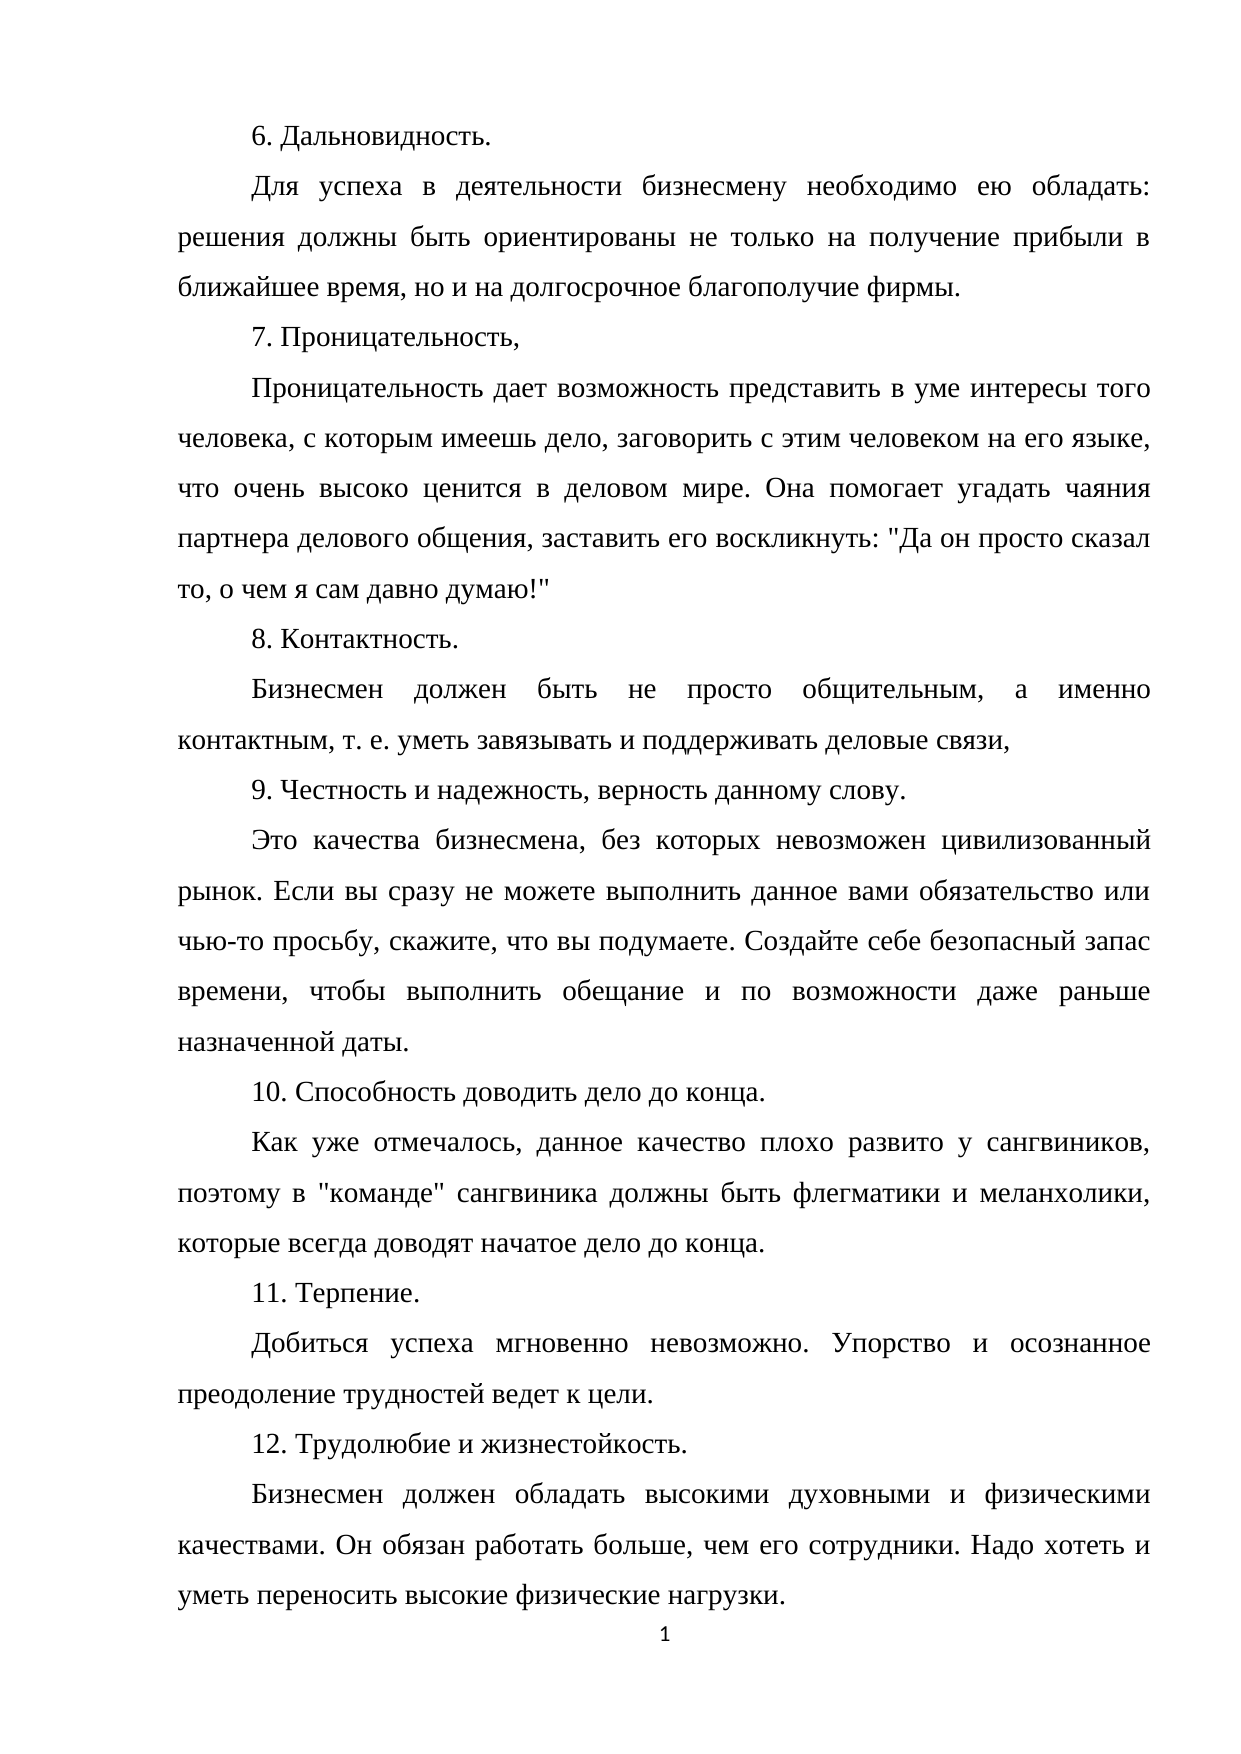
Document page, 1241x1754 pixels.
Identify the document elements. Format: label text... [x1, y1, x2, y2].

text 11. Терпение. [177, 1275, 1152, 1309]
text 9. Честность и надежность, верность данному слову. [177, 772, 1152, 806]
text 10. Способность доводить дело до конца. [177, 1074, 1152, 1108]
text Это качества бизнесмена, без которых невозможен цивилизованный рынок. Если вы сразу не можете выполнить данное вами обязательство или чью-то просьбу, скажите, что вы подумаете. Создайте себе безопасный запас времени, чтобы выполнить обещание и по возможности даже раньше назначенной даты. [177, 822, 1152, 1057]
text 7. Проницательность, [177, 319, 1152, 353]
text Добиться успеха мгновенно невозможно. Упорство и осознанное преодоление трудностей ведет к цели. [177, 1326, 1152, 1409]
text Бизнесмен должен обладать высокими духовными и физическими качествами. Он обязан работать больше, чем его сотрудники. Надо хотеть и уметь переносить высокие физические нагрузки. [177, 1477, 1152, 1611]
text Бизнесмен должен быть не просто общительным, а именно контактным, т. е. уметь завязывать и поддерживать деловые связи, [177, 672, 1152, 755]
text 8. Контактность. [177, 621, 1152, 655]
text 12. Трудолюбие и жизнестойкость. [177, 1426, 1152, 1460]
text 6. Дальновидность. [177, 118, 1152, 152]
text Проницательность дает возможность представить в уме интересы того человека, с которым имеешь дело, заговорить с этим человеком на его языке, что очень высоко ценится в деловом мире. Она помогает угадать чаяния партнера делового общения, заставить его воскликнуть: "Да он просто сказал то, о чем я сам давно думаю!" [177, 370, 1152, 604]
text Как уже отмечалось, данное качество плохо развито у сангвиников, поэтому в "команде" сангвиника должны быть флегматики и меланхолики, которые всегда доводят начатое дело до конца. [177, 1124, 1152, 1258]
text Для успеха в деятельности бизнесмену необходимо ею обладать: решения должны быть ориентированы не только на получение прибыли в ближайшее время, но и на долгосрочное благополучие фирмы. [177, 168, 1152, 303]
